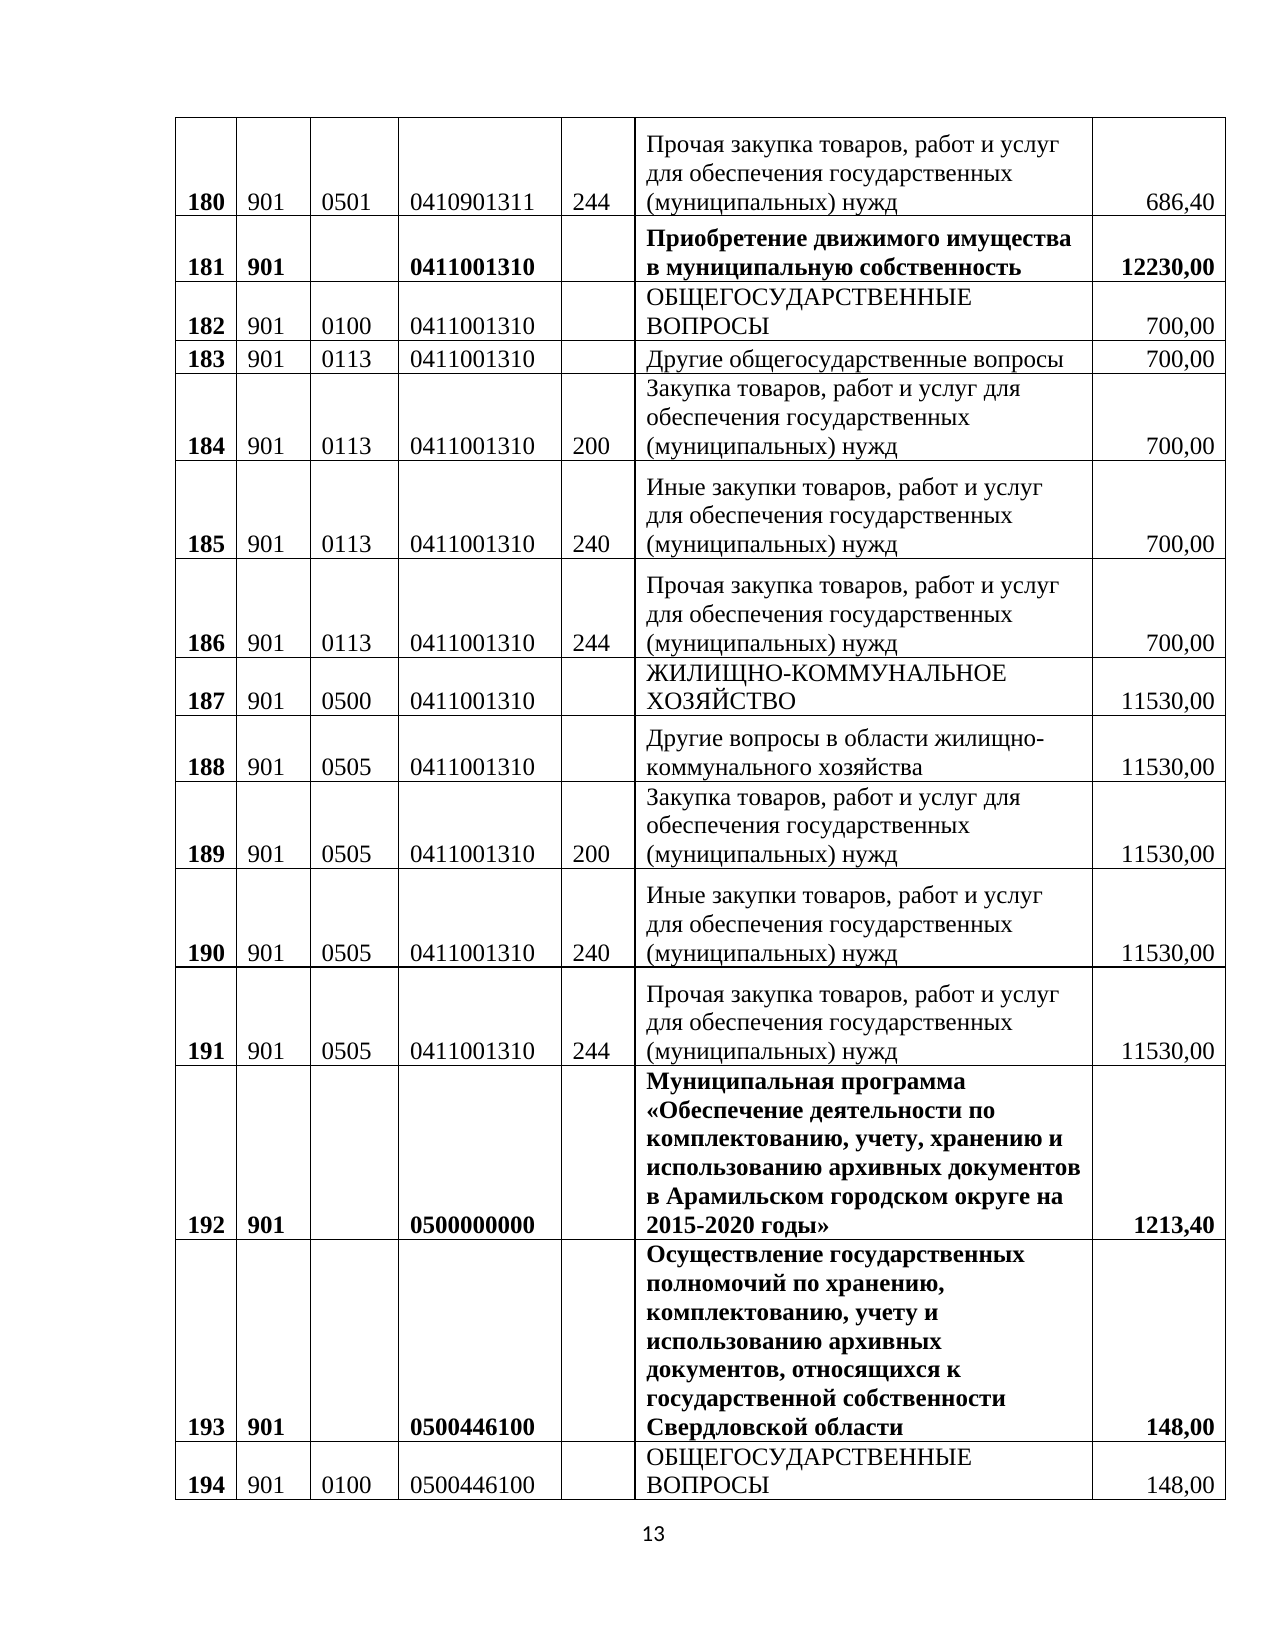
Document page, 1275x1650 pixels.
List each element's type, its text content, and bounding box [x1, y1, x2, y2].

table_cell 181 [176, 216, 236, 281]
table_cell Муниципальная программа «Обеспечение деятельности по комплектованию, учету, хранению и использованию архивных документов в Арамильском городском округе на 2015-2020 годы» [636, 1066, 1092, 1238]
table_cell 0411001310 [399, 374, 561, 460]
table_cell 700,00 [1093, 341, 1225, 372]
table_cell 194 [176, 1442, 236, 1499]
table_cell [562, 716, 634, 781]
table_cell 901 [237, 869, 310, 966]
table_cell 240 [562, 461, 634, 558]
table_cell 700,00 [1093, 559, 1225, 657]
table_cell 901 [237, 968, 310, 1065]
table_cell 183 [176, 341, 236, 372]
table_cell 700,00 [1093, 461, 1225, 558]
table_cell 0113 [311, 341, 398, 372]
table_cell ОБЩЕГОСУДАРСТВЕННЫЕ ВОПРОСЫ [636, 282, 1092, 339]
table_cell [562, 658, 634, 715]
table_cell 191 [176, 968, 236, 1065]
table_cell [311, 1240, 398, 1441]
table_cell Другие общегосударственные вопросы [636, 341, 1092, 372]
table_cell 901 [237, 716, 310, 781]
table_cell ЖИЛИЩНО-КОММУНАЛЬНОЕ ХОЗЯЙСТВО [636, 658, 1092, 715]
table_cell 200 [562, 782, 634, 868]
table_cell 0411001310 [399, 341, 561, 372]
table_cell 1213,40 [1093, 1066, 1225, 1238]
table_cell Прочая закупка товаров, работ и услуг для обеспечения государственных (муниципальных) нужд [636, 968, 1092, 1065]
table_cell 0411001310 [399, 658, 561, 715]
table_cell 901 [237, 461, 310, 558]
table_cell 0500446100 [399, 1442, 561, 1499]
table_cell 0411001310 [399, 282, 561, 339]
table_cell 901 [237, 782, 310, 868]
table_cell 189 [176, 782, 236, 868]
table_cell 11530,00 [1093, 658, 1225, 715]
table_cell 0501 [311, 118, 398, 215]
table_cell [562, 1240, 634, 1441]
table_cell 901 [237, 559, 310, 657]
table_cell 901 [237, 1066, 310, 1238]
table_cell 0500 [311, 658, 398, 715]
table_cell 0100 [311, 1442, 398, 1499]
table_cell [311, 216, 398, 281]
table_cell Другие вопросы в области жилищно-коммунального хозяйства [636, 716, 1092, 781]
table_cell 11530,00 [1093, 968, 1225, 1065]
table_cell [562, 216, 634, 281]
table_cell 188 [176, 716, 236, 781]
table_cell Осуществление государственных полномочий по хранению, комплектованию, учету и использованию архивных документов, относящихся к государственной собственности Свердловской области [636, 1240, 1092, 1441]
table_cell 244 [562, 118, 634, 215]
table_cell 901 [237, 658, 310, 715]
table_cell 0411001310 [399, 782, 561, 868]
table_cell 0505 [311, 716, 398, 781]
table_cell 0505 [311, 782, 398, 868]
table_cell 193 [176, 1240, 236, 1441]
table_cell 12230,00 [1093, 216, 1225, 281]
table_cell 244 [562, 559, 634, 657]
table_cell 901 [237, 118, 310, 215]
table_cell 240 [562, 869, 634, 966]
table_cell 148,00 [1093, 1442, 1225, 1499]
table_cell 187 [176, 658, 236, 715]
table_cell 185 [176, 461, 236, 558]
table_cell [311, 1066, 398, 1238]
table_cell 11530,00 [1093, 782, 1225, 868]
table_cell 0411001310 [399, 559, 561, 657]
table_cell [562, 341, 634, 372]
table_cell Прочая закупка товаров, работ и услуг для обеспечения государственных (муниципальных) нужд [636, 118, 1092, 215]
table_cell 700,00 [1093, 374, 1225, 460]
table_cell 0505 [311, 869, 398, 966]
table_cell Приобретение движимого имущества в муниципальную собственность [636, 216, 1092, 281]
table_cell 0411001310 [399, 968, 561, 1065]
table_cell 0500446100 [399, 1240, 561, 1441]
table_cell 11530,00 [1093, 716, 1225, 781]
table_cell 901 [237, 341, 310, 372]
table_cell 182 [176, 282, 236, 339]
table_cell 901 [237, 1240, 310, 1441]
table_cell 200 [562, 374, 634, 460]
table_cell Прочая закупка товаров, работ и услуг для обеспечения государственных (муниципальных) нужд [636, 559, 1092, 657]
table_cell Закупка товаров, работ и услуг для обеспечения государственных (муниципальных) нужд [636, 374, 1092, 460]
table_cell 192 [176, 1066, 236, 1238]
table_cell 186 [176, 559, 236, 657]
table_cell 0500000000 [399, 1066, 561, 1238]
table_cell 901 [237, 216, 310, 281]
table_cell Иные закупки товаров, работ и услуг для обеспечения государственных (муниципальных) нужд [636, 869, 1092, 966]
table_cell 901 [237, 374, 310, 460]
table_cell 184 [176, 374, 236, 460]
table_cell 0505 [311, 968, 398, 1065]
table_cell Иные закупки товаров, работ и услуг для обеспечения государственных (муниципальных) нужд [636, 461, 1092, 558]
table_cell Закупка товаров, работ и услуг для обеспечения государственных (муниципальных) нужд [636, 782, 1092, 868]
table_cell 686,40 [1093, 118, 1225, 215]
table_cell 190 [176, 869, 236, 966]
table_cell 0411001310 [399, 716, 561, 781]
table_cell 148,00 [1093, 1240, 1225, 1441]
table_cell 0411001310 [399, 461, 561, 558]
table_cell 0411001310 [399, 216, 561, 281]
table_cell 0411001310 [399, 869, 561, 966]
table_cell 180 [176, 118, 236, 215]
table_cell 0113 [311, 461, 398, 558]
table_cell [562, 282, 634, 339]
table_cell 0410901311 [399, 118, 561, 215]
table_cell [562, 1066, 634, 1238]
table_cell 700,00 [1093, 282, 1225, 339]
table_cell [562, 1442, 634, 1499]
table_cell 11530,00 [1093, 869, 1225, 966]
table_cell ОБЩЕГОСУДАРСТВЕННЫЕ ВОПРОСЫ [636, 1442, 1092, 1499]
table_cell 901 [237, 1442, 310, 1499]
table_cell 901 [237, 282, 310, 339]
table_cell 244 [562, 968, 634, 1065]
table_cell 0113 [311, 559, 398, 657]
table_cell 0100 [311, 282, 398, 339]
table_cell 0113 [311, 374, 398, 460]
